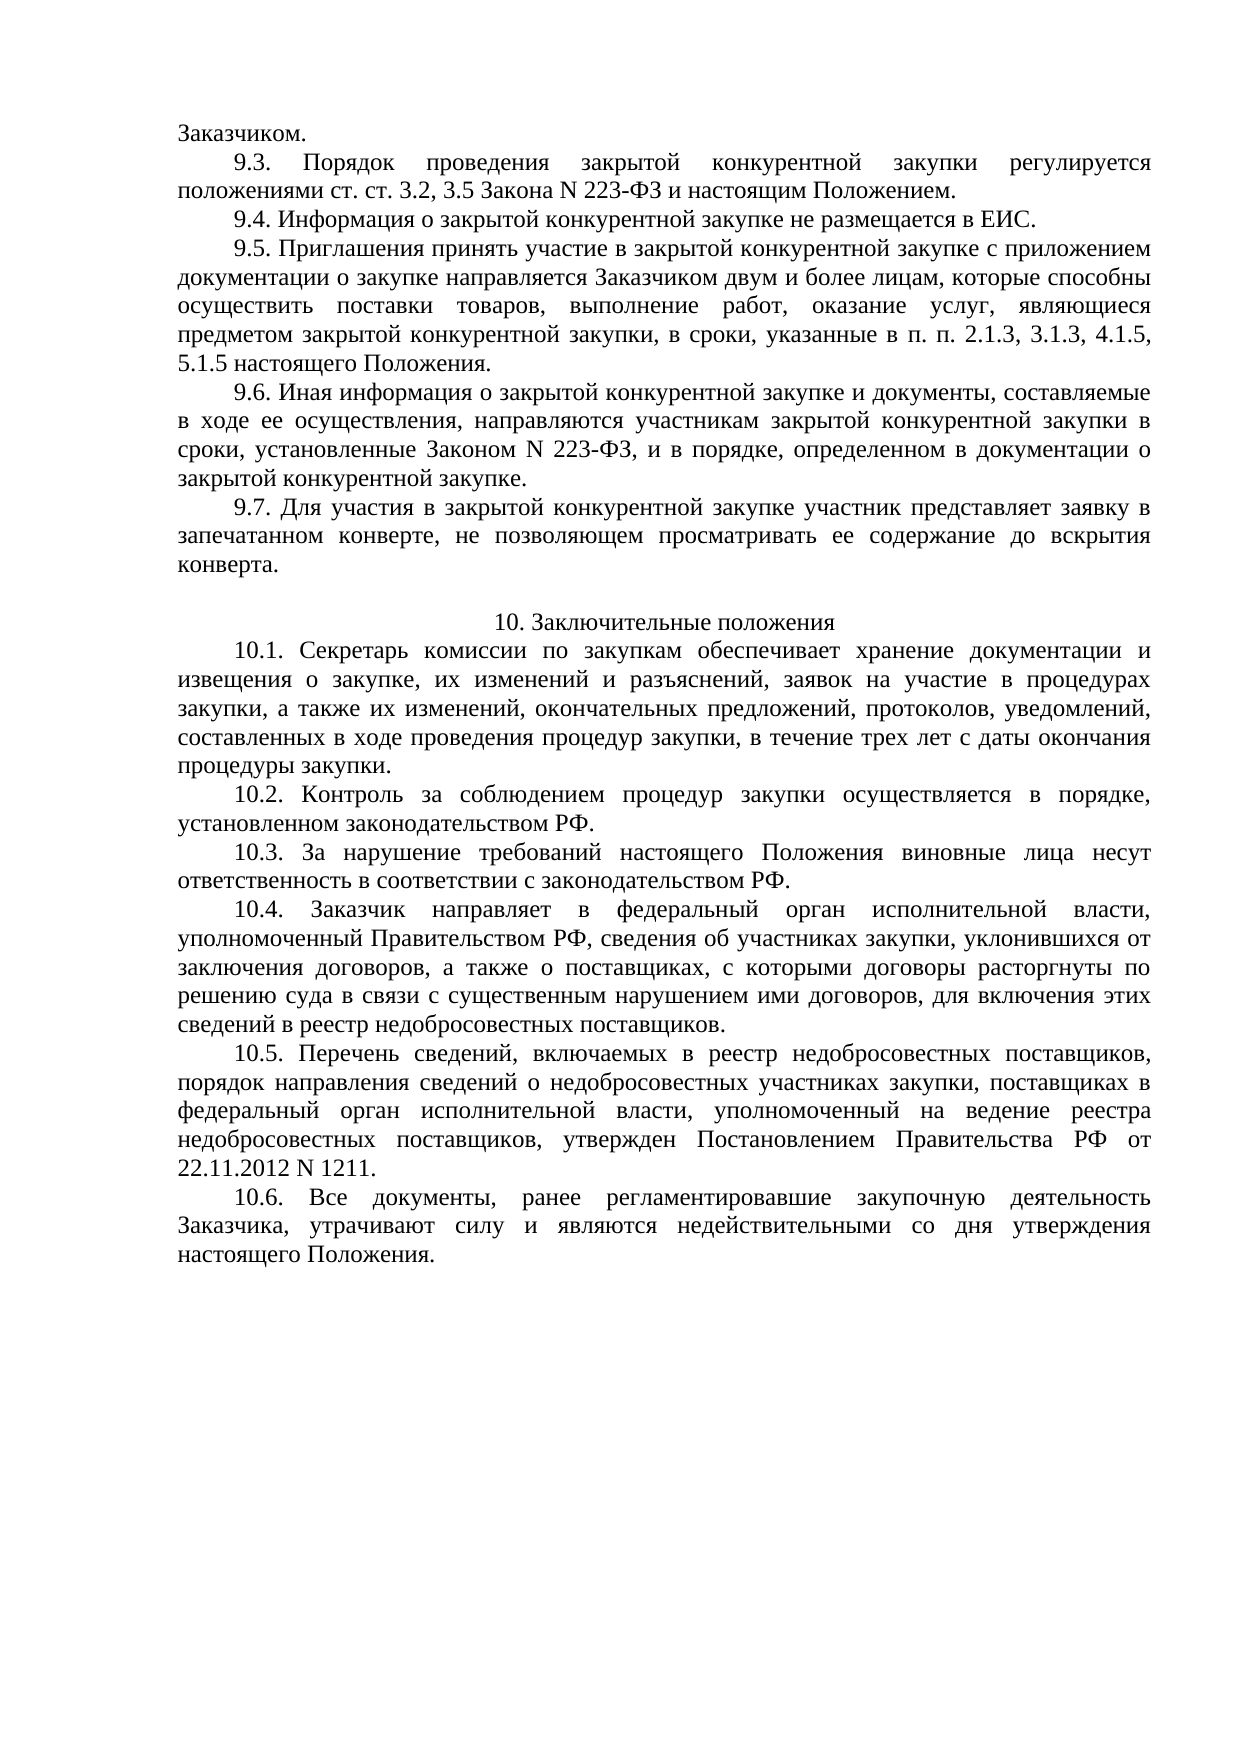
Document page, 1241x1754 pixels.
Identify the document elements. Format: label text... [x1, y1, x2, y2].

text 10.6. Все документы, ранее регламентировавшие закупочную деятельность Заказчика, утрачивают силу и являются недействительными со дня утверждения настоящего Положения. [177, 1182, 1152, 1268]
text 9.4. Информация о закрытой конкурентной закупке не размещается в ЕИС. [177, 204, 1152, 233]
text 10.5. Перечень сведений, включаемых в реестр недобросовестных поставщиков, порядок направления сведений о недобросовестных участниках закупки, поставщиках в федеральный орган исполнительной власти, уполномоченный на ведение реестра недобросовестных поставщиков, утвержден Постановлением Правительства РФ от 22.11.2012 N 1211. [177, 1038, 1152, 1182]
text 10.1. Секретарь комиссии по закупкам обеспечивает хранение документации и извещения о закупке, их изменений и разъяснений, заявок на участие в процедурах закупки, а также их изменений, окончательных предложений, протоколов, уведомлений, составленных в ходе проведения процедур закупки, в течение трех лет с даты окончания процедуры закупки. [177, 636, 1152, 779]
text 10.3. За нарушение требований настоящего Положения виновные лица несут ответственность в соответствии с законодательством РФ. [177, 837, 1152, 894]
text 9.5. Приглашения принять участие в закрытой конкурентной закупке с приложением документации о закупке направляется Заказчиком двум и более лицам, которые способны осуществить поставки товаров, выполнение работ, оказание услуг, являющиеся предметом закрытой конкурентной закупки, в сроки, указанные в п. п. 2.1.3, 3.1.3, 4.1.5, 5.1.5 настоящего Положения. [177, 233, 1152, 377]
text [177, 118, 1152, 147]
text 10. Заключительные положения [177, 607, 1152, 636]
text 10.2. Контроль за соблюдением процедур закупки осуществляется в порядке, установленном законодательством РФ. [177, 779, 1152, 837]
text 9.3. Порядок проведения закрытой конкурентной закупки регулируется положениями ст. ст. 3.2, 3.5 Закона N 223-ФЗ и настоящим Положением. [177, 147, 1152, 204]
text 9.7. Для участия в закрытой конкурентной закупке участник представляет заявку в запечатанном конверте, не позволяющем просматривать ее содержание до вскрытия конверта. [177, 492, 1152, 578]
text 9.6. Иная информация о закрытой конкурентной закупке и документы, составляемые в ходе ее осуществления, направляются участникам закрытой конкурентной закупки в сроки, установленные Законом N 223-ФЗ, и в порядке, определенном в документации о закрытой конкурентной закупке. [177, 377, 1152, 492]
text 10.4. Заказчик направляет в федеральный орган исполнительной власти, уполномоченный Правительством РФ, сведения об участниках закупки, уклонившихся от заключения договоров, а также о поставщиках, с которыми договоры расторгнуты по решению суда в связи с существенным нарушением ими договоров, для включения этих сведений в реестр недобросовестных поставщиков. [177, 894, 1152, 1038]
